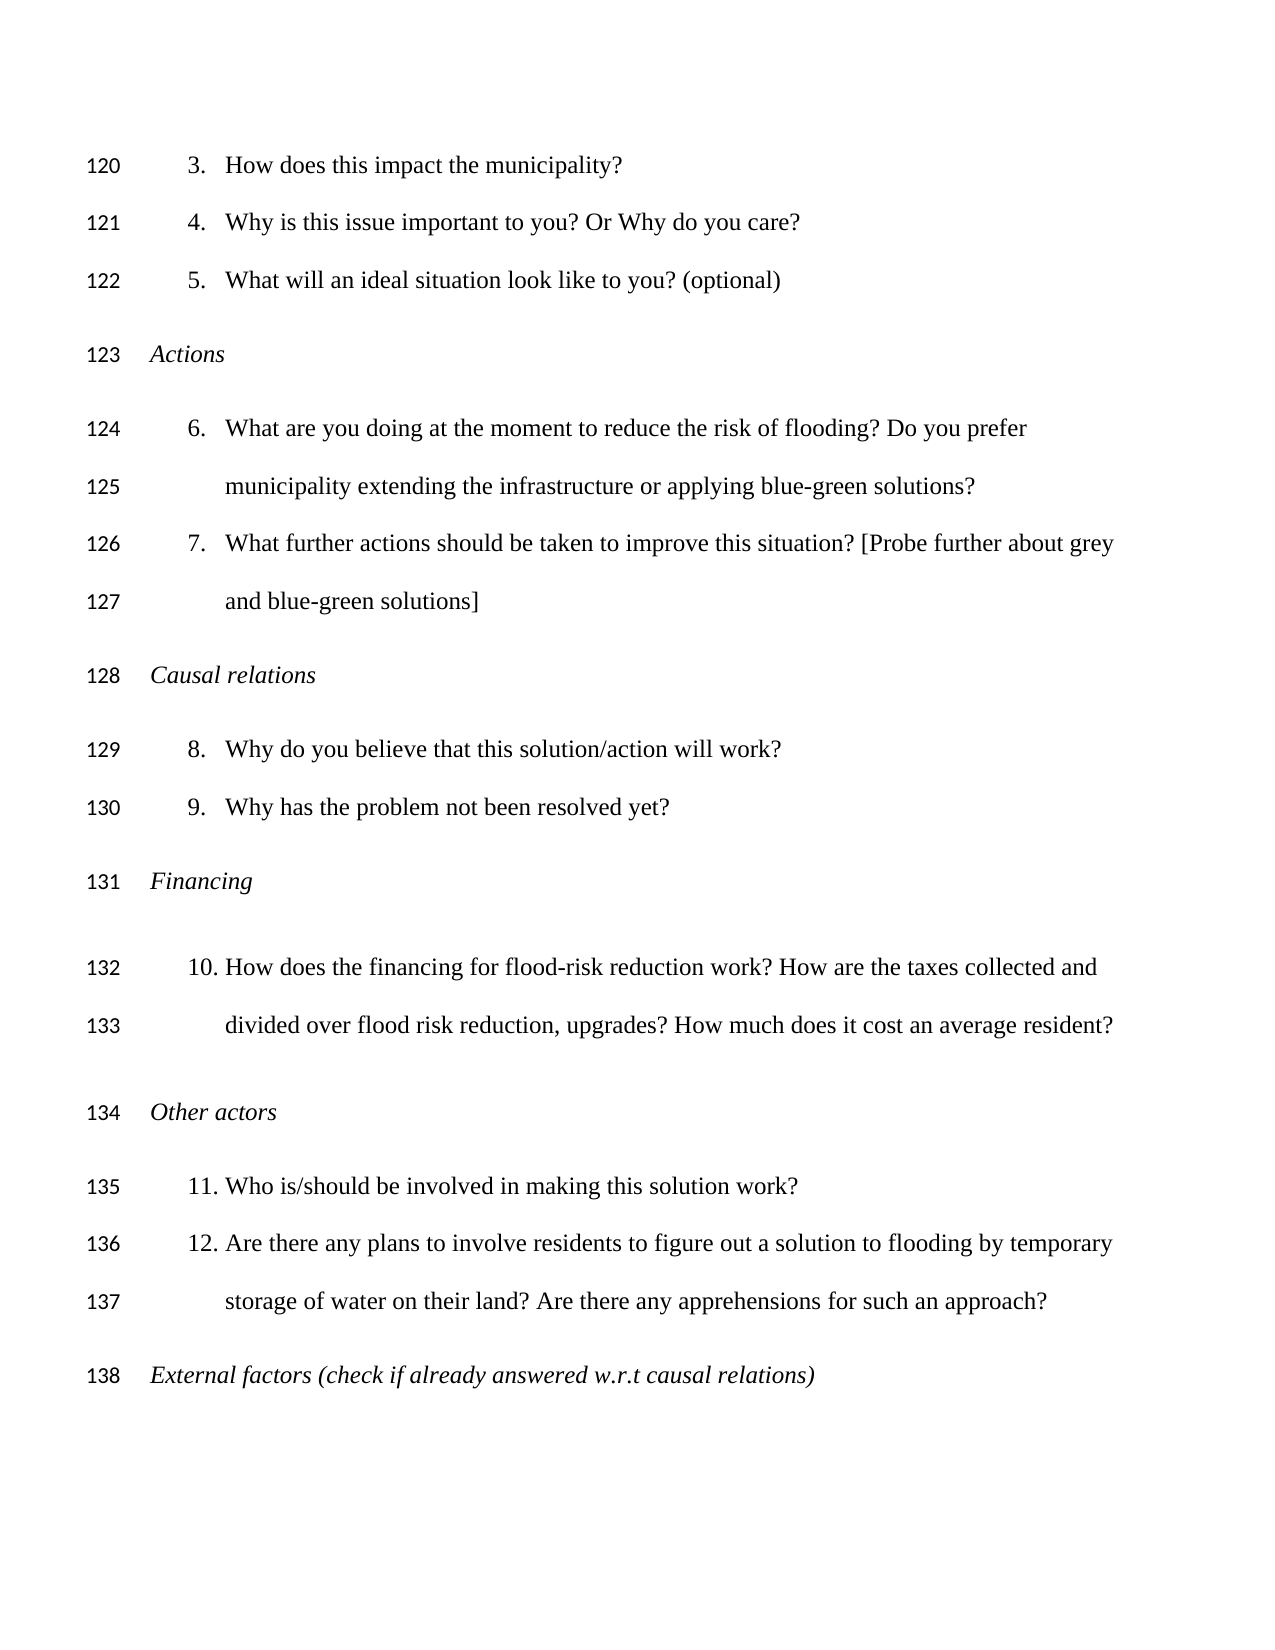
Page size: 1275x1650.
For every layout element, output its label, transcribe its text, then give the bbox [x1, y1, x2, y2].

list What will an ideal situation look like to you? (optional) [187, 265, 1125, 294]
list What are you doing at the moment to reduce the risk of flooding? Do you prefer municipality extending the infrastructure or applying blue-green solutions? [187, 413, 1125, 499]
text Financing [150, 866, 1125, 894]
text Other actors [150, 1097, 1125, 1125]
list Why has the problem not been resolved yet? [187, 792, 1125, 820]
list Why is this issue important to you? Or Why do you care? [187, 207, 1125, 236]
list Why do you believe that this solution/action will work? [187, 734, 1125, 763]
list How does this impact the municipality? [187, 150, 1125, 179]
list How does the financing for flood-risk reduction work? How are the taxes collected and divided over flood risk reduction, upgrades? How much does it cost an average resident? [187, 952, 1125, 1039]
text Causal relations [150, 660, 1125, 689]
text Actions [150, 339, 1125, 368]
list Are there any plans to involve residents to figure out a solution to flooding by temporary storage of water on their land? Are there any apprehensions for such an approach? [187, 1228, 1125, 1314]
list What further actions should be taken to improve this situation? [Probe further about grey and blue-green solutions] [187, 528, 1125, 614]
text External factors (check if already answered w.r.t causal relations) [150, 1360, 1125, 1389]
list Who is/should be involved in making this solution work? [187, 1171, 1125, 1199]
